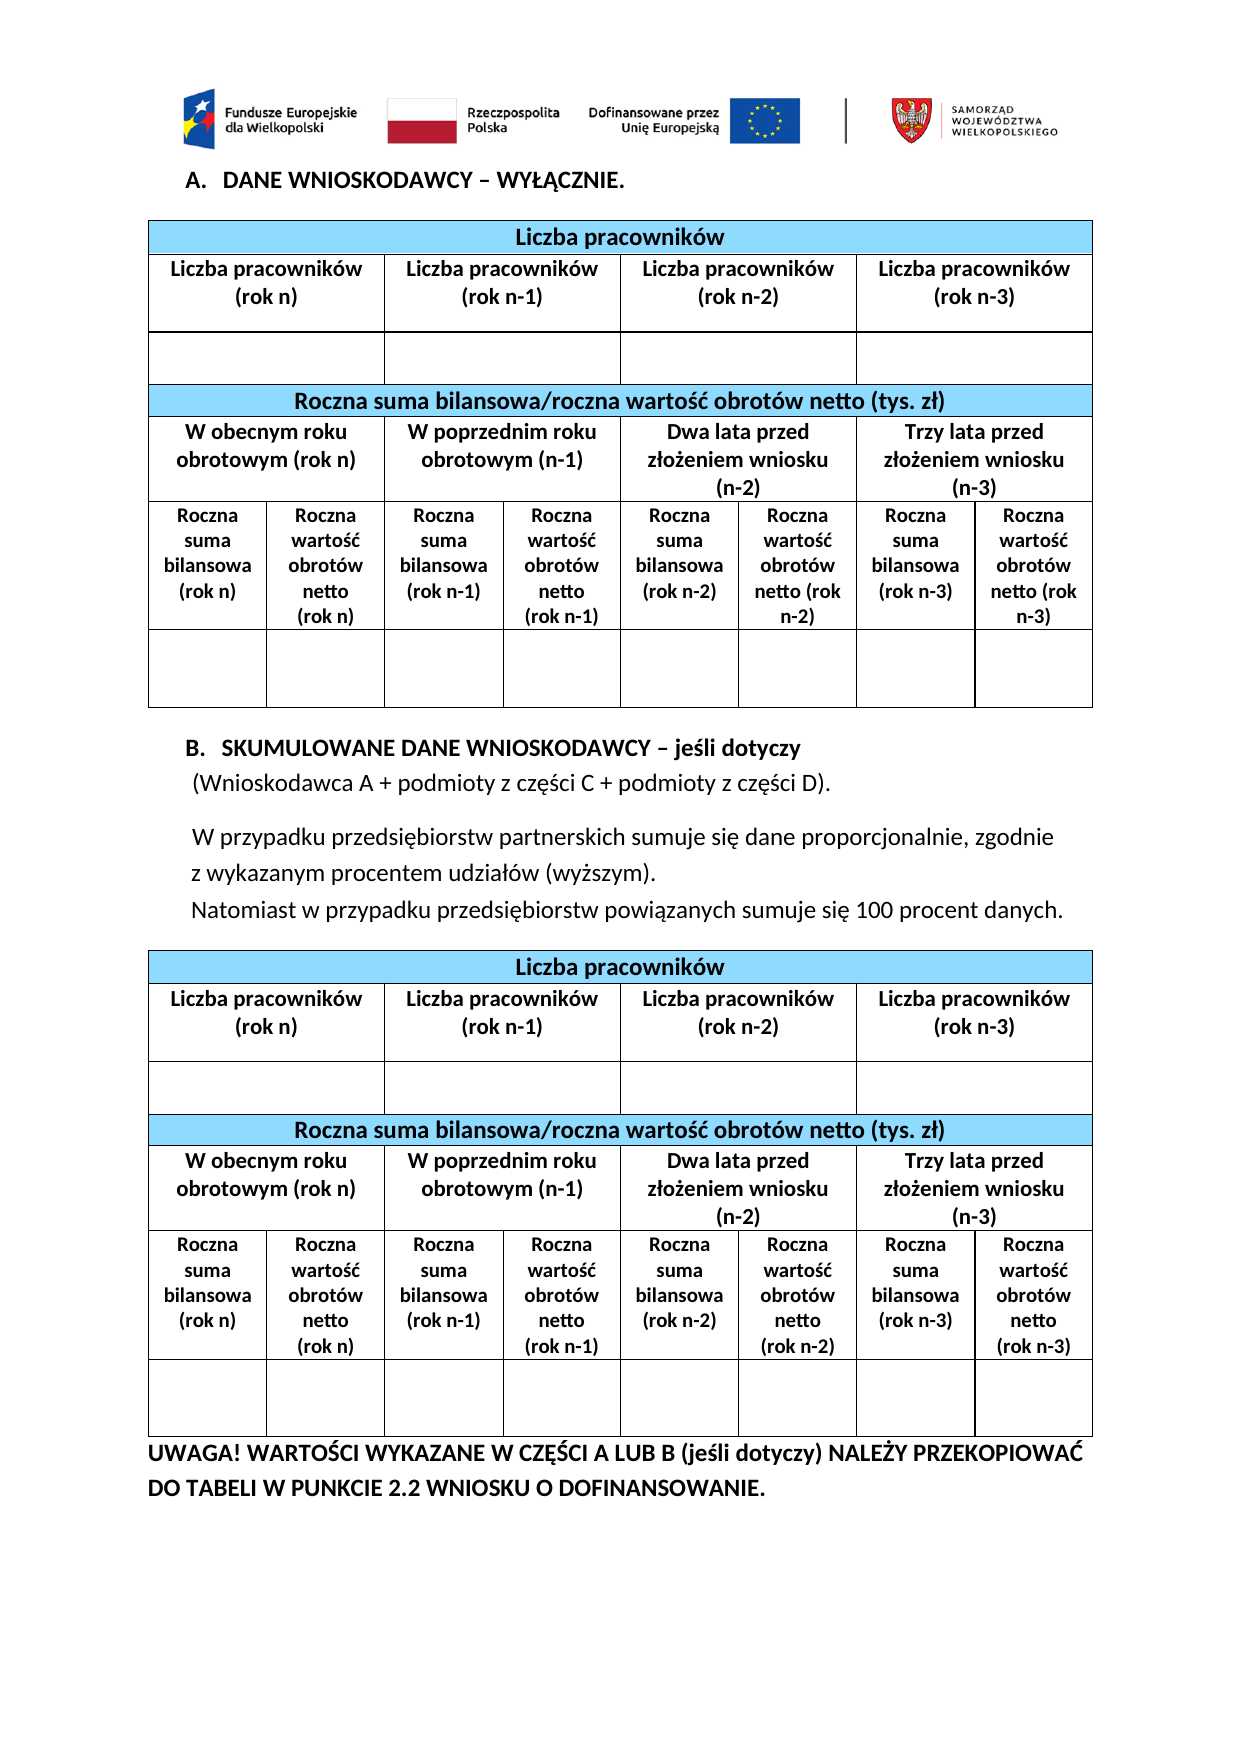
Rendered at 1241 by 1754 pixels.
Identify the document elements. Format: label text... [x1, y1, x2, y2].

text UWAGA! WARTOŚCI WYKAZANE W CZĘŚCI A LUB B (jeśli dotyczy) NALEŻY PRZEKOPIOWAĆ DO TABELI W PUNKCIE 2.2 WNIOSKU O DOFINANSOWANIE. [148, 1437, 1093, 1503]
table_cell Dwa lata przed złożeniem wniosku (n-2) [621, 417, 856, 501]
table_cell Roczna wartość obrotów netto (rok n) [267, 502, 384, 629]
table_cell [267, 630, 384, 707]
table_cell [267, 1360, 384, 1436]
table_cell Liczba pracowników (rok n-2) [621, 984, 856, 1061]
table_cell [857, 1360, 974, 1436]
table_cell W poprzednim roku obrotowym (n-1) [385, 417, 620, 501]
table_cell Dwa lata przed złożeniem wniosku (n-2) [621, 1146, 856, 1230]
table_cell Roczna wartość obrotów netto (rok n-1) [504, 502, 620, 629]
table_cell [149, 630, 266, 707]
table_cell [621, 1360, 738, 1436]
table_cell Roczna suma bilansowa (rok n-3) [857, 502, 974, 629]
table_cell [385, 1360, 503, 1436]
table_cell Roczna wartość obrotów netto (rok n-2) [739, 502, 856, 629]
table_cell Liczba pracowników (rok n) [149, 984, 384, 1061]
table_cell Roczna wartość obrotów netto (rok n-1) [504, 1231, 620, 1358]
table_cell Roczna suma bilansowa (rok n-2) [621, 502, 738, 629]
table_cell Liczba pracowników (rok n-2) [621, 255, 856, 331]
table_cell [857, 630, 974, 707]
table_cell [385, 333, 620, 384]
table_cell Roczna wartość obrotów netto (rok n) [267, 1231, 384, 1358]
table_cell [857, 333, 1092, 384]
list (Wnioskodawca A + podmioty z części C + podmioty z części D). [192, 768, 1093, 798]
table_cell [976, 1360, 1092, 1436]
table_cell Liczba pracowników (rok n-1) [385, 255, 620, 331]
table_header Liczba pracowników [149, 221, 1092, 253]
table_cell Roczna suma bilansowa/roczna wartość obrotów netto (tys. zł) [149, 1115, 1092, 1145]
table_cell Liczba pracowników (rok n) [149, 255, 384, 331]
table_cell [621, 333, 856, 384]
table_cell Roczna suma bilansowa (rok n-1) [385, 1231, 503, 1358]
table_cell [621, 1062, 856, 1114]
table_cell [385, 630, 503, 707]
table_cell [149, 1360, 266, 1436]
table_cell W poprzednim roku obrotowym (n-1) [385, 1146, 620, 1230]
table_cell [621, 630, 738, 707]
table_cell [739, 630, 856, 707]
table_cell Liczba pracowników (rok n-3) [857, 255, 1092, 331]
table_cell Roczna suma bilansowa/roczna wartość obrotów netto (tys. zł) [149, 385, 1092, 416]
list Natomiast w przypadku przedsiębiorstw powiązanych sumuje się 100 procent danych. [191, 894, 1093, 924]
table_cell [149, 333, 384, 384]
table_cell [504, 1360, 620, 1436]
table_header Liczba pracowników [149, 951, 1092, 983]
table_cell [857, 1062, 1092, 1114]
table_cell Roczna wartość obrotów netto (rok n-3) [976, 1231, 1092, 1358]
list DANE WNIOSKODAWCY – WYŁĄCZNIE. [185, 165, 1093, 195]
table_cell Trzy lata przed złożeniem wniosku (n-3) [857, 417, 1092, 501]
picture [147, 73, 1093, 165]
table_cell Roczna suma bilansowa (rok n-2) [621, 1231, 738, 1358]
table_cell [149, 1062, 384, 1114]
list z wykazanym procentem udziałów (wyższym). [191, 857, 1093, 888]
table_cell Roczna suma bilansowa (rok n) [149, 1231, 266, 1358]
table_cell W obecnym roku obrotowym (rok n) [149, 417, 384, 501]
table_cell Liczba pracowników (rok n-3) [857, 984, 1092, 1061]
table_cell [504, 630, 620, 707]
table_cell W obecnym roku obrotowym (rok n) [149, 1146, 384, 1230]
table_cell Roczna suma bilansowa (rok n) [149, 502, 266, 629]
table_cell [739, 1360, 856, 1436]
table_cell Roczna suma bilansowa (rok n-3) [857, 1231, 974, 1358]
list SKUMULOWANE DANE WNIOSKODAWCY – jeśli dotyczy [185, 733, 1093, 763]
table_cell [385, 1062, 620, 1114]
table_cell Roczna suma bilansowa (rok n-1) [385, 502, 503, 629]
table_cell [976, 630, 1092, 707]
table_cell Roczna wartość obrotów netto (rok n-2) [739, 1231, 856, 1358]
table_cell Roczna wartość obrotów netto (rok n-3) [976, 502, 1092, 629]
list W przypadku przedsiębiorstw partnerskich sumuje się dane proporcjonalnie, zgodnie [192, 821, 1093, 851]
table_cell Trzy lata przed złożeniem wniosku (n-3) [857, 1146, 1092, 1230]
table_cell Liczba pracowników (rok n-1) [385, 984, 620, 1061]
